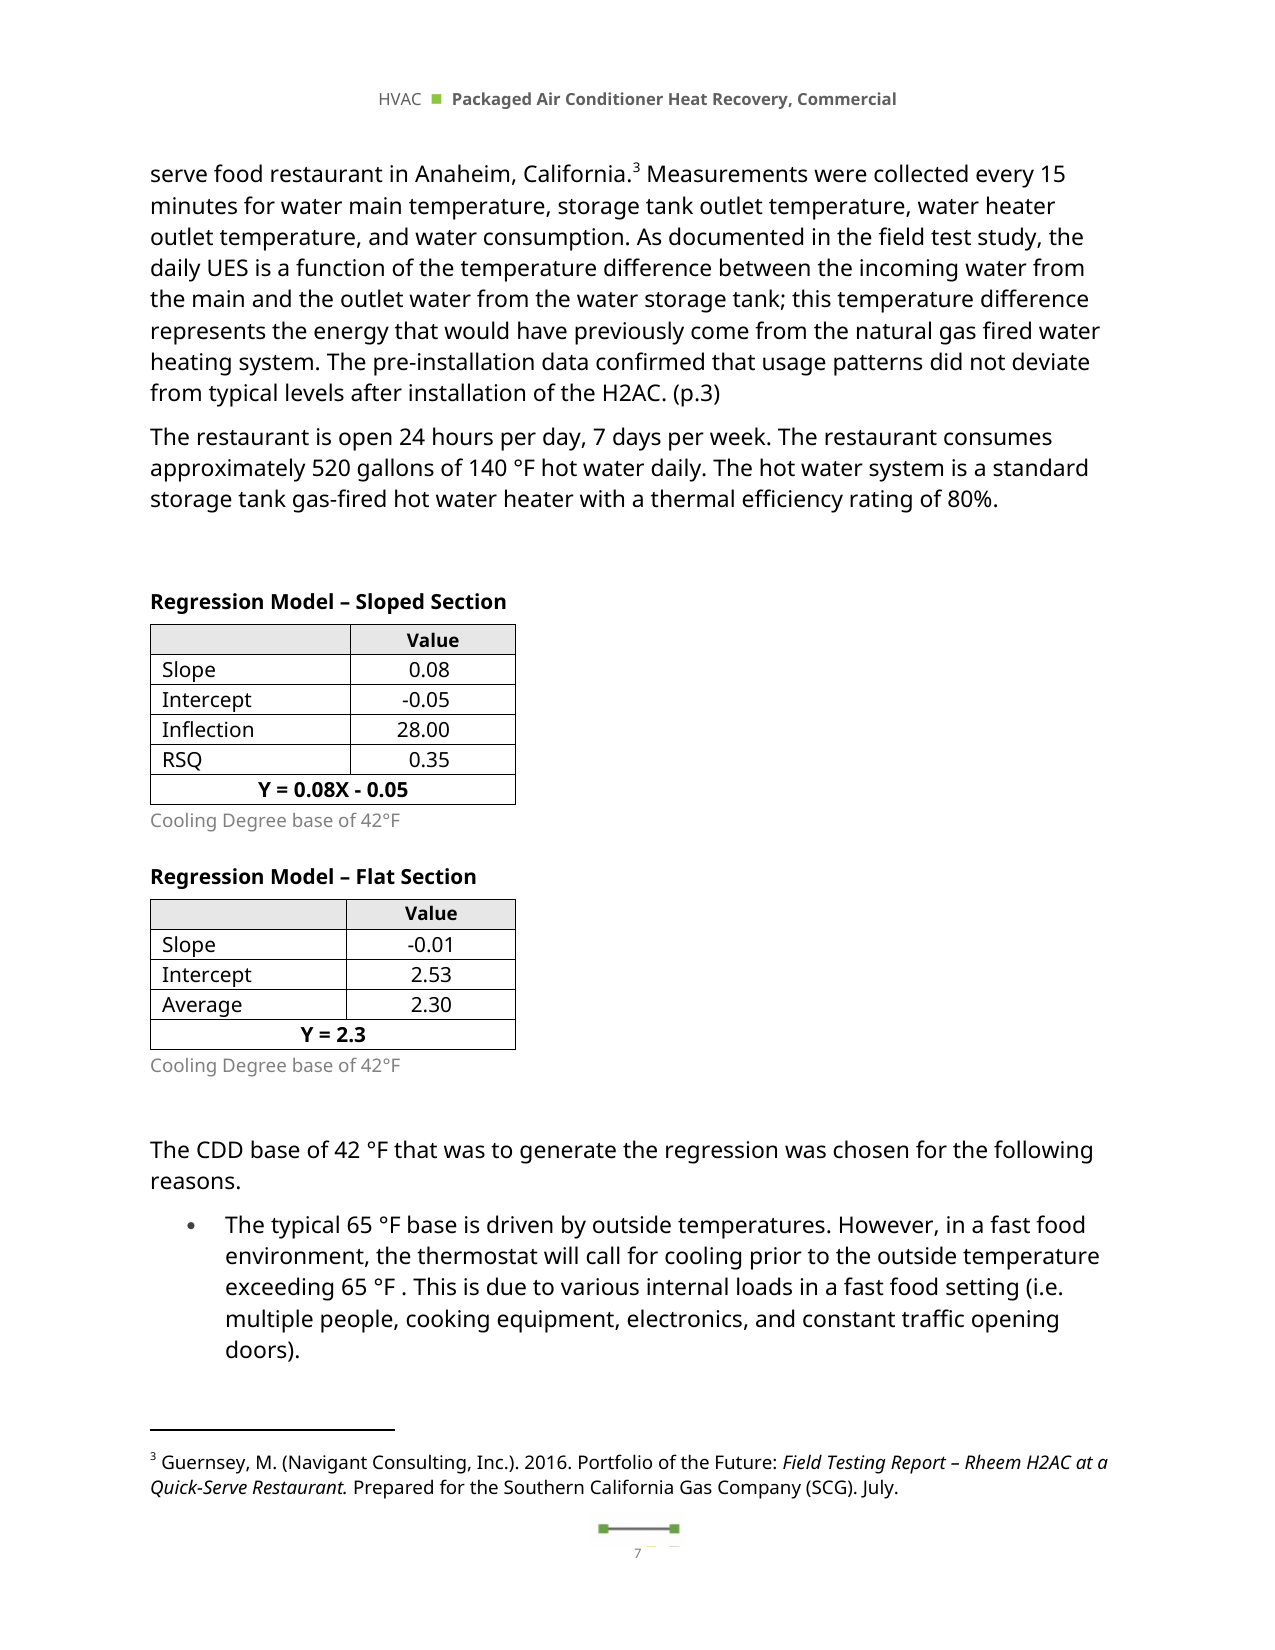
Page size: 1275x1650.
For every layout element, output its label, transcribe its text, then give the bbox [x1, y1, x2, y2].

table_cell Y = 2.3 [151, 1020, 515, 1049]
table_cell Inflection [151, 715, 350, 744]
table_cell 2.53 [347, 960, 515, 989]
table_cell Y = 0.08X - 0.05 [151, 775, 515, 804]
table_header [151, 625, 350, 654]
table_cell Intercept [151, 685, 350, 714]
table_header Value [351, 625, 515, 654]
text Regression Model – Flat Section [150, 862, 1125, 891]
table_cell 0.35 [351, 745, 515, 774]
text The restaurant is open 24 hours per day, 7 days per week. The restaurant consumes approximately 520 gallons of 140 °F hot water daily. The hot water system is a standard storage tank gas-fired hot water heater with a thermal efficiency rating of 80%. [150, 421, 1125, 514]
table_cell -0.05 [351, 685, 515, 714]
text Regression Model – Sloped Section [150, 587, 1125, 616]
table_cell Slope [151, 655, 350, 684]
table_cell 0.08 [351, 655, 515, 684]
table_cell 2.30 [347, 990, 515, 1019]
table_cell Intercept [151, 960, 346, 989]
table_header Value [347, 900, 515, 929]
table_cell -0.01 [347, 930, 515, 959]
text The CDD base of 42 °F that was to generate the regression was chosen for the following reasons. [150, 1134, 1125, 1196]
text The typical 65 °F base is driven by outside temperatures. However, in a fast food environment, the thermostat will call for cooling prior to the outside temperature exceeding 65 °F . This is due to various internal loads in a fast food setting (i.e. multiple people, cooking equipment, electronics, and constant traffic opening doors). [187, 1209, 1125, 1365]
table_cell RSQ [151, 745, 350, 774]
picture [589, 1512, 684, 1547]
text Cooling Degree base of 42°F [150, 807, 1125, 833]
table_cell Average [151, 990, 346, 1019]
table_cell Slope [151, 930, 346, 959]
text Cooling Degree base of 42°F [150, 1052, 1125, 1077]
table_header [151, 900, 346, 929]
table_cell 28.00 [351, 715, 515, 744]
